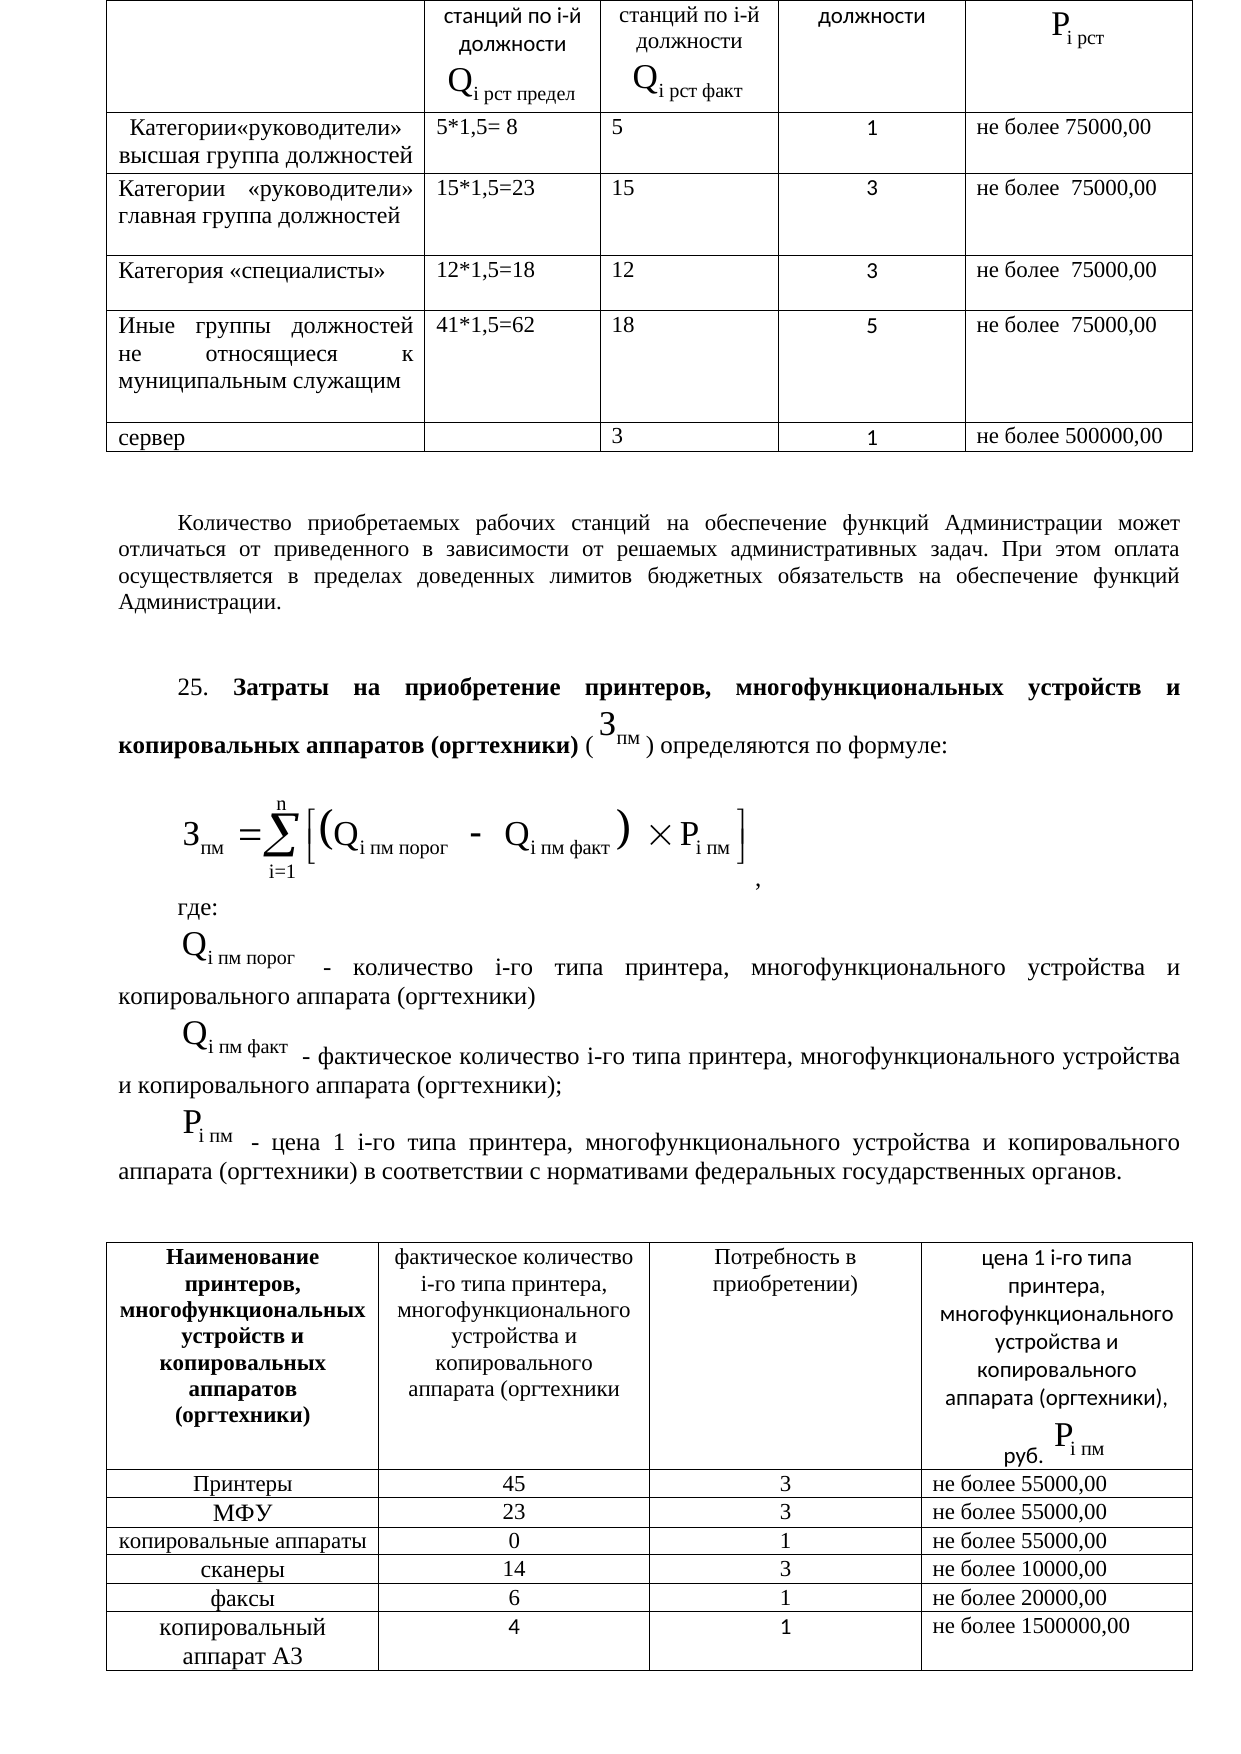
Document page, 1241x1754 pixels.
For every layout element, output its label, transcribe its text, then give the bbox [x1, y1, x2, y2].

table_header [966, 1, 1192, 112]
table_cell не более 75000,00 [966, 311, 1192, 422]
text , [118, 787, 1181, 892]
table_cell Категории «руководители» главная группа должностей [107, 174, 424, 255]
table_cell не более 75000,00 [966, 174, 1192, 255]
table_cell 3 [601, 423, 778, 451]
table_cell копировальные аппараты [107, 1528, 378, 1554]
table_cell 15 [601, 174, 778, 255]
text где: [118, 892, 1181, 921]
table_cell 1 [650, 1584, 921, 1611]
table_cell 12*1,5=18 [425, 256, 600, 310]
table_cell 1 [779, 113, 965, 172]
table_cell не более 20000,00 [922, 1584, 1192, 1611]
table_cell не более 55000,00 [922, 1498, 1192, 1527]
table_cell сканеры [107, 1555, 378, 1583]
table_cell не более 55000,00 [922, 1470, 1192, 1497]
table_cell 45 [379, 1470, 649, 1497]
table_cell МФУ [107, 1498, 378, 1527]
table_cell 3 [779, 174, 965, 255]
table_cell 1 [650, 1528, 921, 1554]
table_cell 1 [650, 1612, 921, 1670]
table_cell не более 500000,00 [966, 423, 1192, 451]
table_cell копировальный аппарат А3 [107, 1612, 378, 1670]
table_cell 6 [379, 1584, 649, 1611]
table_cell 3 [779, 256, 965, 310]
table_cell не более 1500000,00 [922, 1612, 1192, 1670]
table_cell 5 [601, 113, 778, 172]
table_header цена 1 i-го типа принтера, многофункционального устройства и копировального аппарата (оргтехники), руб. [922, 1243, 1192, 1469]
table_cell высшая группа должностей [107, 113, 424, 172]
table_cell 15*1,5=23 [425, 174, 600, 255]
table_cell 41*1,5=62 [425, 311, 600, 422]
table_cell не более 10000,00 [922, 1555, 1192, 1583]
table_cell не более 75000,00 [966, 113, 1192, 172]
text - цена 1 i-го типа принтера, многофункционального устройства и копировального аппарата (оргтехники) в соответствии с нормативами федеральных государственных органов. [118, 1098, 1181, 1185]
table_header Наименование принтеров, многофункциональных устройств и копировальных аппаратов (оргтехники) [107, 1243, 378, 1469]
table_cell 23 [379, 1498, 649, 1527]
table_cell 5*1,5= 8 [425, 113, 600, 172]
table_cell 4 [379, 1612, 649, 1670]
table_cell [425, 423, 600, 451]
text 25. Затраты на приобретение принтеров, многофункциональных устройств и копировальных аппаратов (оргтехники) () определяются по формуле: [118, 672, 1181, 758]
table_cell 3 [650, 1498, 921, 1527]
table_cell Категория «специалисты» [107, 256, 424, 310]
text - количество i-го типа принтера, многофункционального устройства и копировального аппарата (оргтехники) [118, 921, 1181, 1009]
table_cell не более 75000,00 [966, 256, 1192, 310]
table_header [107, 1, 424, 112]
table_header фактическое количество i-го типа принтера, многофункционального устройства и копировального аппарата (оргтехники [379, 1243, 649, 1469]
text - фактическое количество i-го типа принтера, многофункционального устройства и копировального аппарата (оргтехники); [118, 1009, 1181, 1098]
table_cell 12 [601, 256, 778, 310]
table_cell 3 [650, 1555, 921, 1583]
table_cell 18 [601, 311, 778, 422]
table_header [601, 1, 778, 112]
table_cell факсы [107, 1584, 378, 1611]
table_cell 0 [379, 1528, 649, 1554]
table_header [425, 1, 600, 112]
table_cell сервер [107, 423, 424, 451]
table_cell не более 55000,00 [922, 1528, 1192, 1554]
table_cell 14 [379, 1555, 649, 1583]
table_cell Иные группы должностей не относящиеся к муниципальным служащим [107, 311, 424, 422]
table_header Потребность в приобретении) [650, 1243, 921, 1469]
table_cell Принтеры [107, 1470, 378, 1497]
table_cell 3 [650, 1470, 921, 1497]
table_cell 1 [779, 423, 965, 451]
text Количество приобретаемых рабочих станций на обеспечение функций Администрации может отличаться от приведенного в зависимости от решаемых административных задач. При этом оплата осуществляется в пределах доведенных лимитов бюджетных обязательств на обеспечение функций Администрации. [118, 509, 1181, 614]
table_cell 5 [779, 311, 965, 422]
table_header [779, 1, 965, 112]
